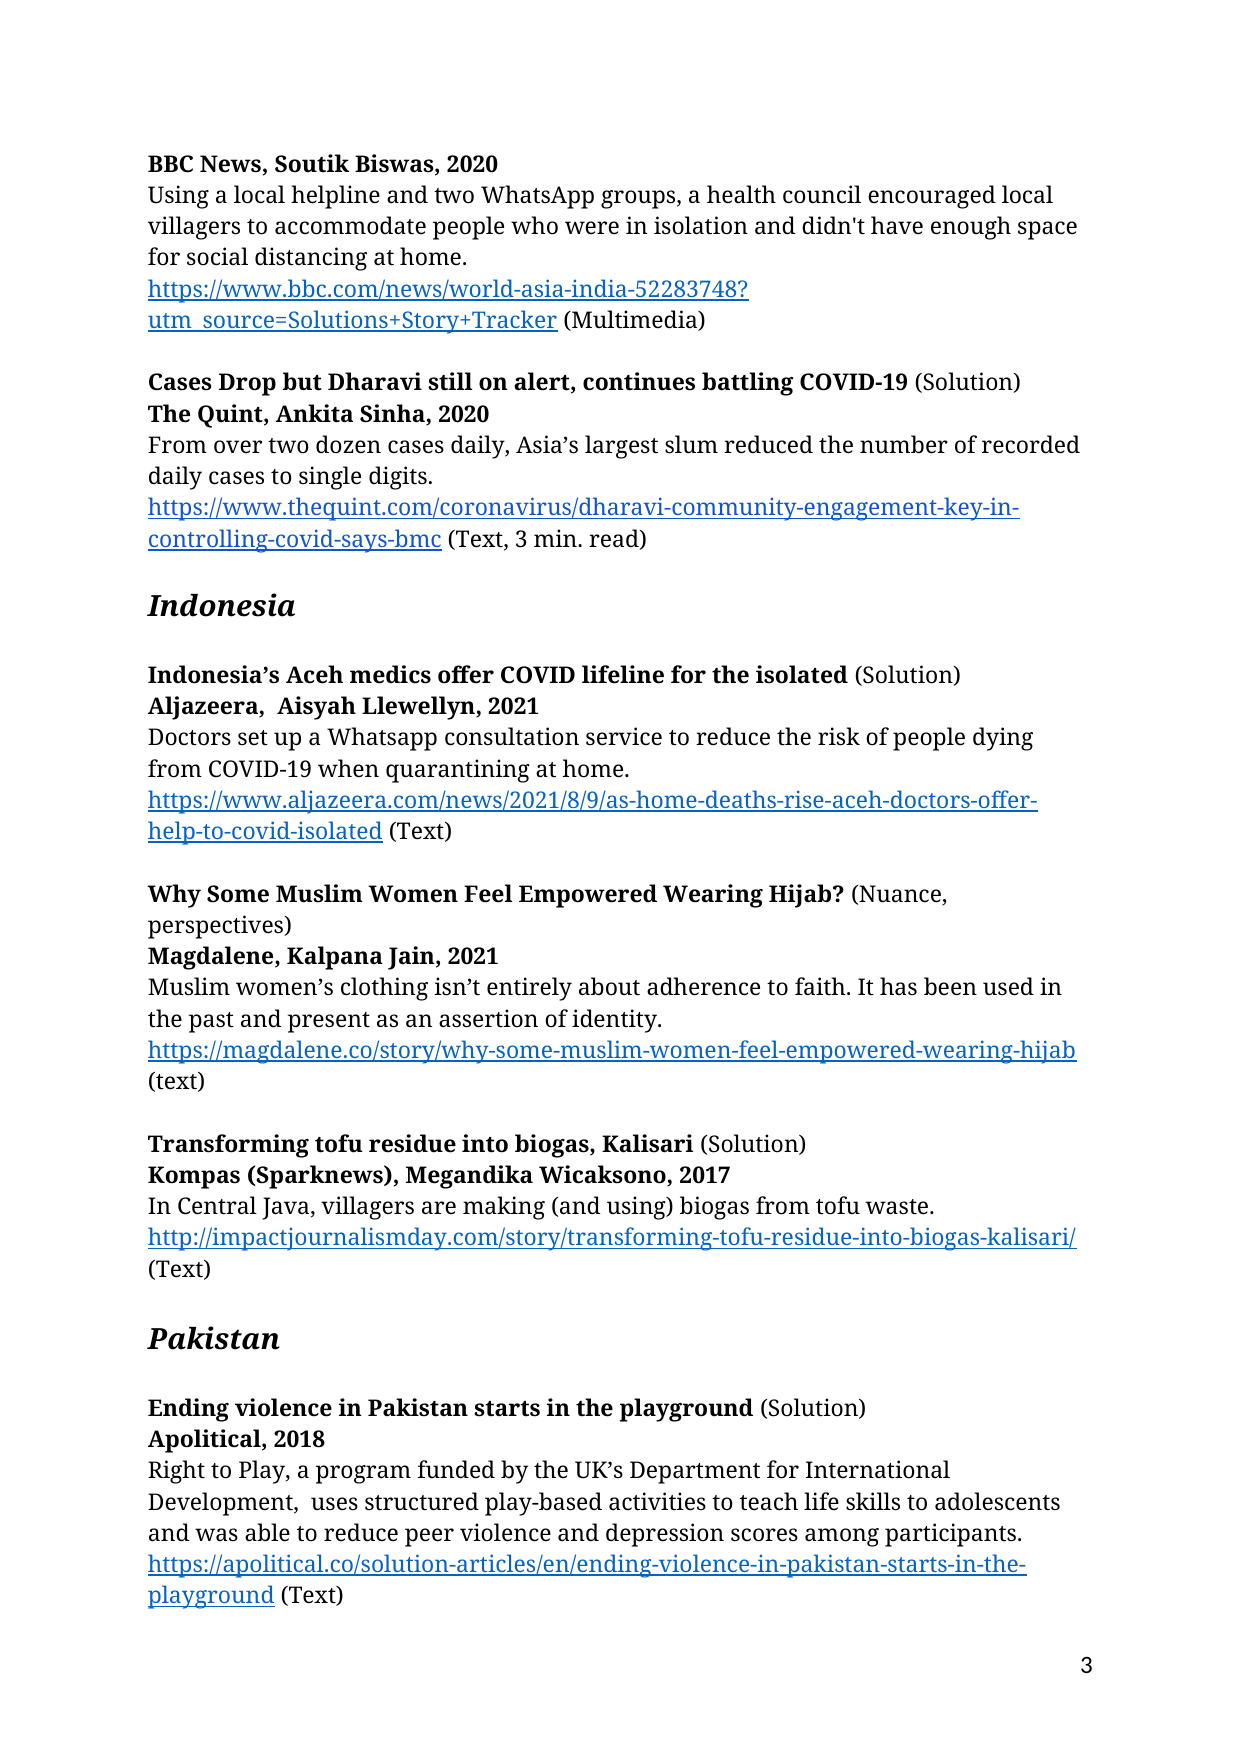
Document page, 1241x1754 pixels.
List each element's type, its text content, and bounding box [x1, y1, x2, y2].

text Cases Drop but Dharavi still on alert, continues battling COVID-19 (Solution) [148, 366, 1093, 398]
text Indonesia’s Aceh medics offer COVID lifeline for the isolated (Solution) [148, 659, 1093, 690]
text Aljazeera, Aisyah Llewellyn, 2021 [148, 690, 1093, 721]
text Muslim women’s clothing isn’t entirely about adherence to faith. It has been used in the past and present as an assertion of identity. [148, 971, 1093, 1034]
text From over two dozen cases daily, Asia’s largest slum reduced the number of recorded daily cases to single digits. [148, 429, 1093, 491]
text In Central Java, villagers are making (and using) biogas from tofu waste. [148, 1190, 1093, 1221]
text Magdalene, Kalpana Jain, 2021 [148, 940, 1093, 971]
text https://www.bbc.com/news/world-asia-india-52283748?utm_source=Solutions+Story+Tracker (Multimedia) [148, 273, 1093, 335]
text http://impactjournalismday.com/story/transforming-tofu-residue-into-biogas-kalisari/ (Text) [148, 1221, 1093, 1284]
text Doctors set up a Whatsapp consultation service to reduce the risk of people dying from COVID-19 when quarantining at home. [148, 721, 1093, 784]
text https://www.aljazeera.com/news/2021/8/9/as-home-deaths-rise-aceh-doctors-offer-help-to-covid-isolated (Text) [148, 784, 1093, 846]
text BBC News, Soutik Biswas, 2020 [148, 148, 1093, 179]
text Transforming tofu residue into biogas, Kalisari (Solution) [148, 1128, 1093, 1159]
text Indonesia [148, 585, 1093, 625]
text Why Some Muslim Women Feel Empowered Wearing Hijab? (Nuance, perspectives) [148, 878, 1093, 940]
text Apolitical, 2018 [148, 1423, 1093, 1454]
text Using a local helpline and two WhatsApp groups, a health council encouraged local villagers to accommodate people who were in isolation and didn't have enough space for social distancing at home. [148, 179, 1093, 273]
text https://magdalene.co/story/why-some-muslim-women-feel-empowered-wearing-hijab (text) [148, 1034, 1093, 1096]
text Ending violence in Pakistan starts in the playground (Solution) [148, 1392, 1093, 1423]
text https://www.thequint.com/coronavirus/dharavi-community-engagement-key-in-controlling-covid-says-bmc (Text, 3 min. read) [148, 491, 1093, 554]
text The Quint, Ankita Sinha, 2020 [148, 398, 1093, 429]
text https://apolitical.co/solution-articles/en/ending-violence-in-pakistan-starts-in-the-playground (Text) [148, 1548, 1093, 1610]
text Kompas (Sparknews), Megandika Wicaksono, 2017 [148, 1159, 1093, 1190]
text Right to Play, a program funded by the UK’s Department for International Development, uses structured play-based activities to teach life skills to adolescents and was able to reduce peer violence and depression scores among participants. [148, 1454, 1093, 1548]
text Pakistan [148, 1318, 1093, 1358]
